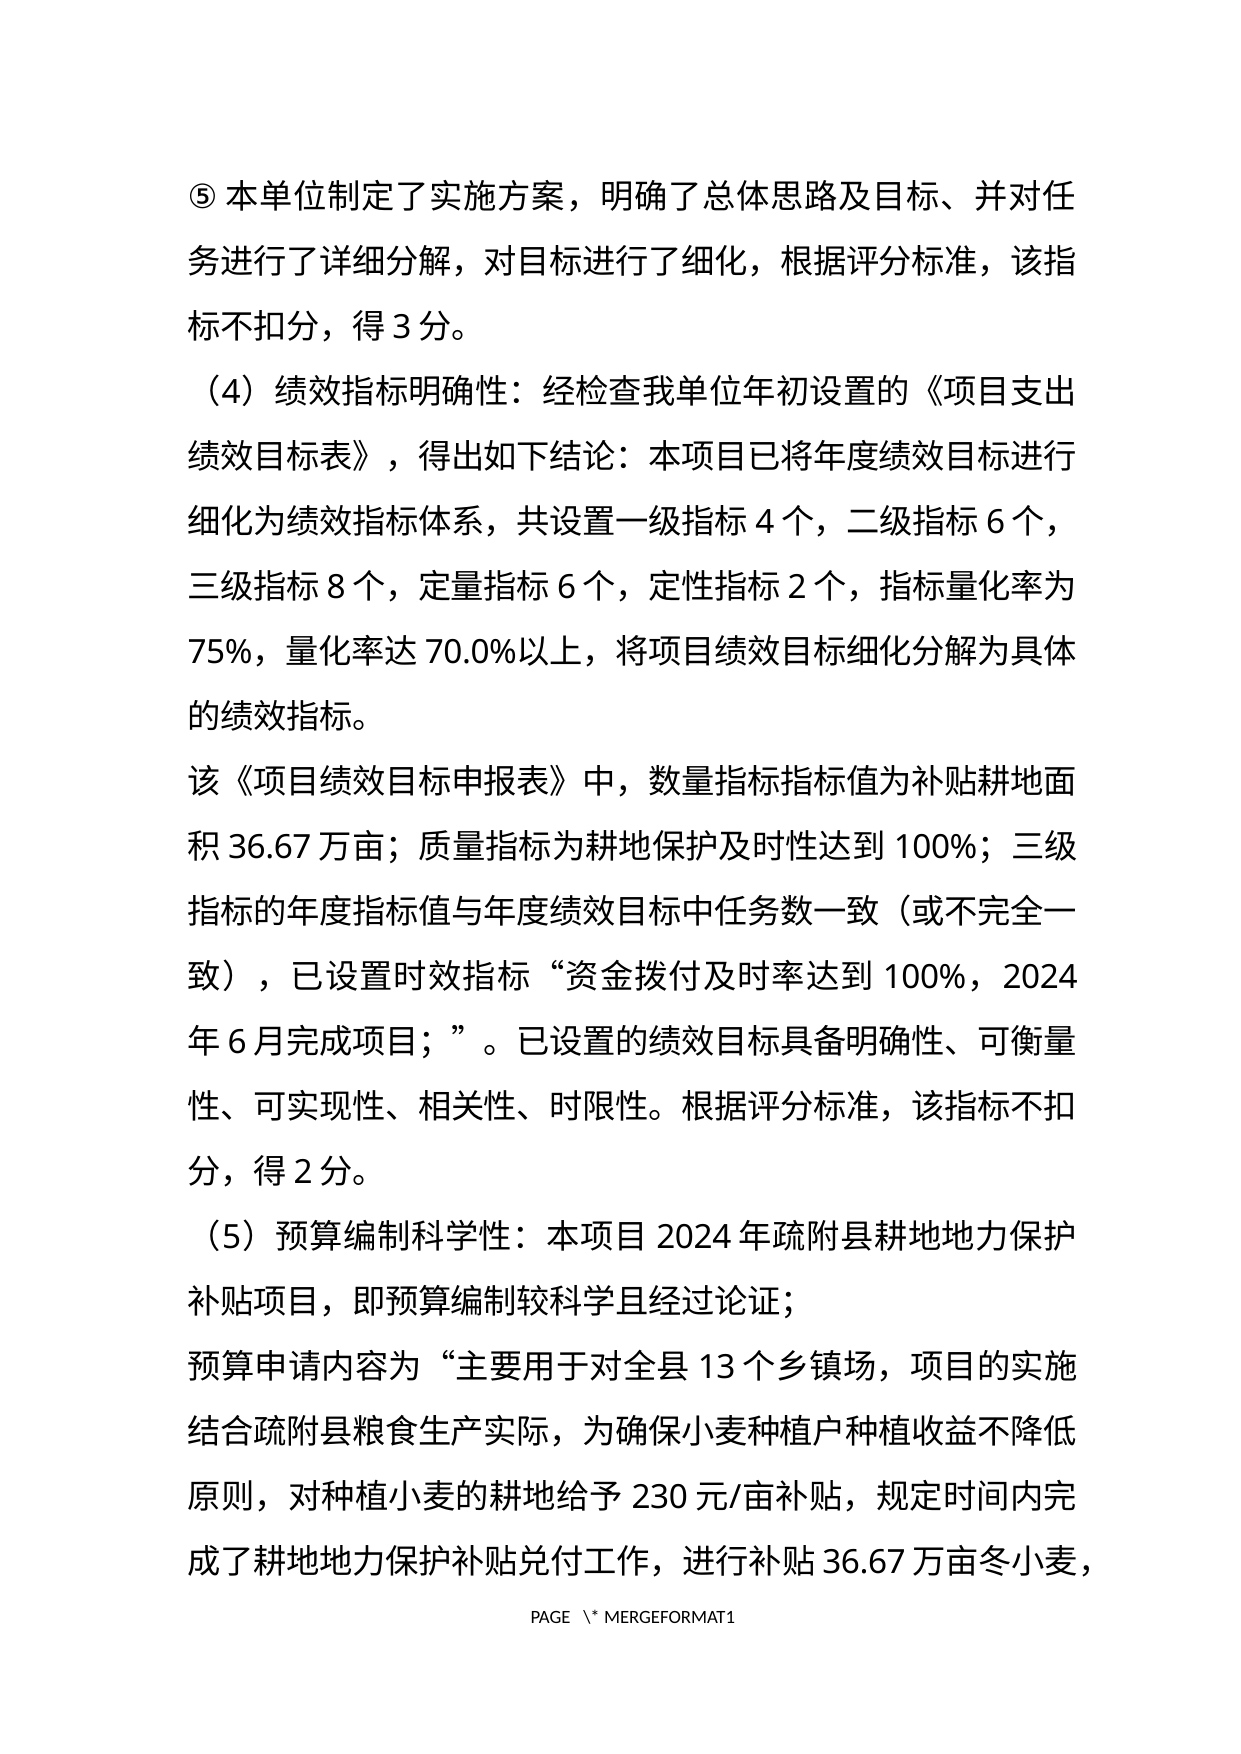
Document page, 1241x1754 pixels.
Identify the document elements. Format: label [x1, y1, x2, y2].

text [187, 162, 1078, 1592]
